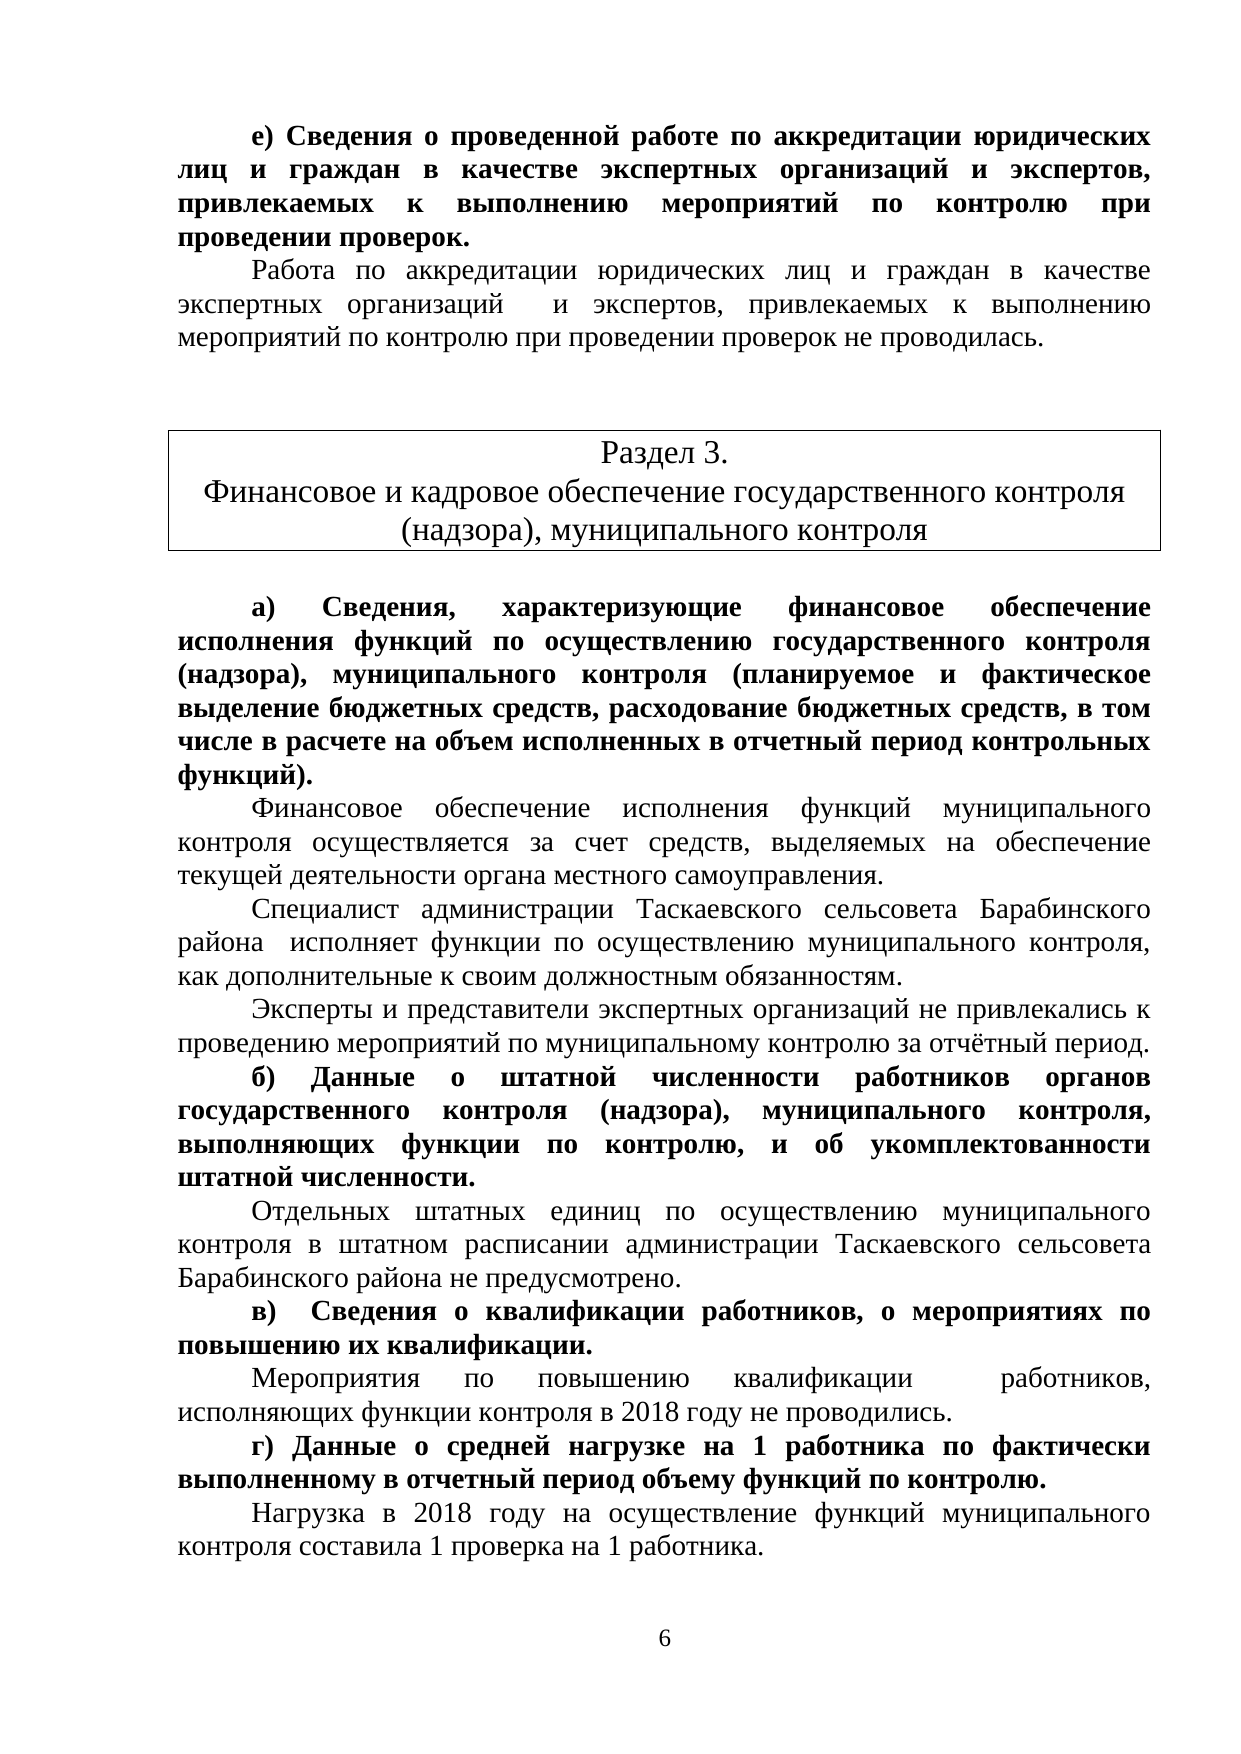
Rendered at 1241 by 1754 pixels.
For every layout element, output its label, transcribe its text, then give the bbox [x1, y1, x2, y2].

text а) Сведения, характеризующие финансовое обеспечение исполнения функций по осуществлению государственного контроля (надзора), муниципального контроля (планируемое и фактическое выделение бюджетных средств, расходование бюджетных средств, в том числе в расчете на объем исполненных в отчетный период контрольных функций). [177, 589, 1152, 790]
text Финансовое и кадровое обеспечение государственного контроля (надзора), муниципального контроля [169, 468, 1160, 550]
text Отдельных штатных единиц по осуществлению муниципального контроля в штатном расписании администрации Таскаевского сельсовета Барабинского района не предусмотрено. [177, 1193, 1152, 1293]
text Эксперты и представители экспертных организаций не привлекались к проведению мероприятий по муниципальному контролю за отчётный период. [177, 992, 1152, 1059]
text б) Данные о штатной численности работников органов государственного контроля (надзора), муниципального контроля, выполняющих функции по контролю, и об укомплектованности штатной численности. [177, 1059, 1152, 1193]
text Работа по аккредитации юридических лиц и граждан в качестве экспертных организаций и экспертов, привлекаемых к выполнению мероприятий по контролю при проведении проверок не проводилась. [177, 252, 1152, 353]
text Мероприятия по повышению квалификации работников, исполняющих функции контроля в 2018 году не проводились. [177, 1361, 1152, 1428]
text Раздел 3. [169, 431, 1160, 468]
text г) Данные о средней нагрузке на 1 работника по фактически выполненному в отчетный период объему функций по контролю. [177, 1428, 1152, 1495]
text Финансовое обеспечение исполнения функций муниципального контроля осуществляется за счет средств, выделяемых на обеспечение текущей деятельности органа местного самоуправления. [177, 790, 1152, 891]
text Нагрузка в 2018 году на осуществление функций муниципального контроля составила 1 проверка на 1 работника. [177, 1495, 1152, 1562]
text Специалист администрации Таскаевского сельсовета Барабинского района исполняет функции по осуществлению муниципального контроля, как дополнительные к своим должностным обязанностям. [177, 891, 1152, 992]
text в) Сведения о квалификации работников, о мероприятиях по повышению их квалификации. [177, 1293, 1152, 1361]
text е) Сведения о проведенной работе по аккредитации юридических лиц и граждан в качестве экспертных организаций и экспертов, привлекаемых к выполнению мероприятий по контролю при проведении проверок. [177, 118, 1152, 252]
